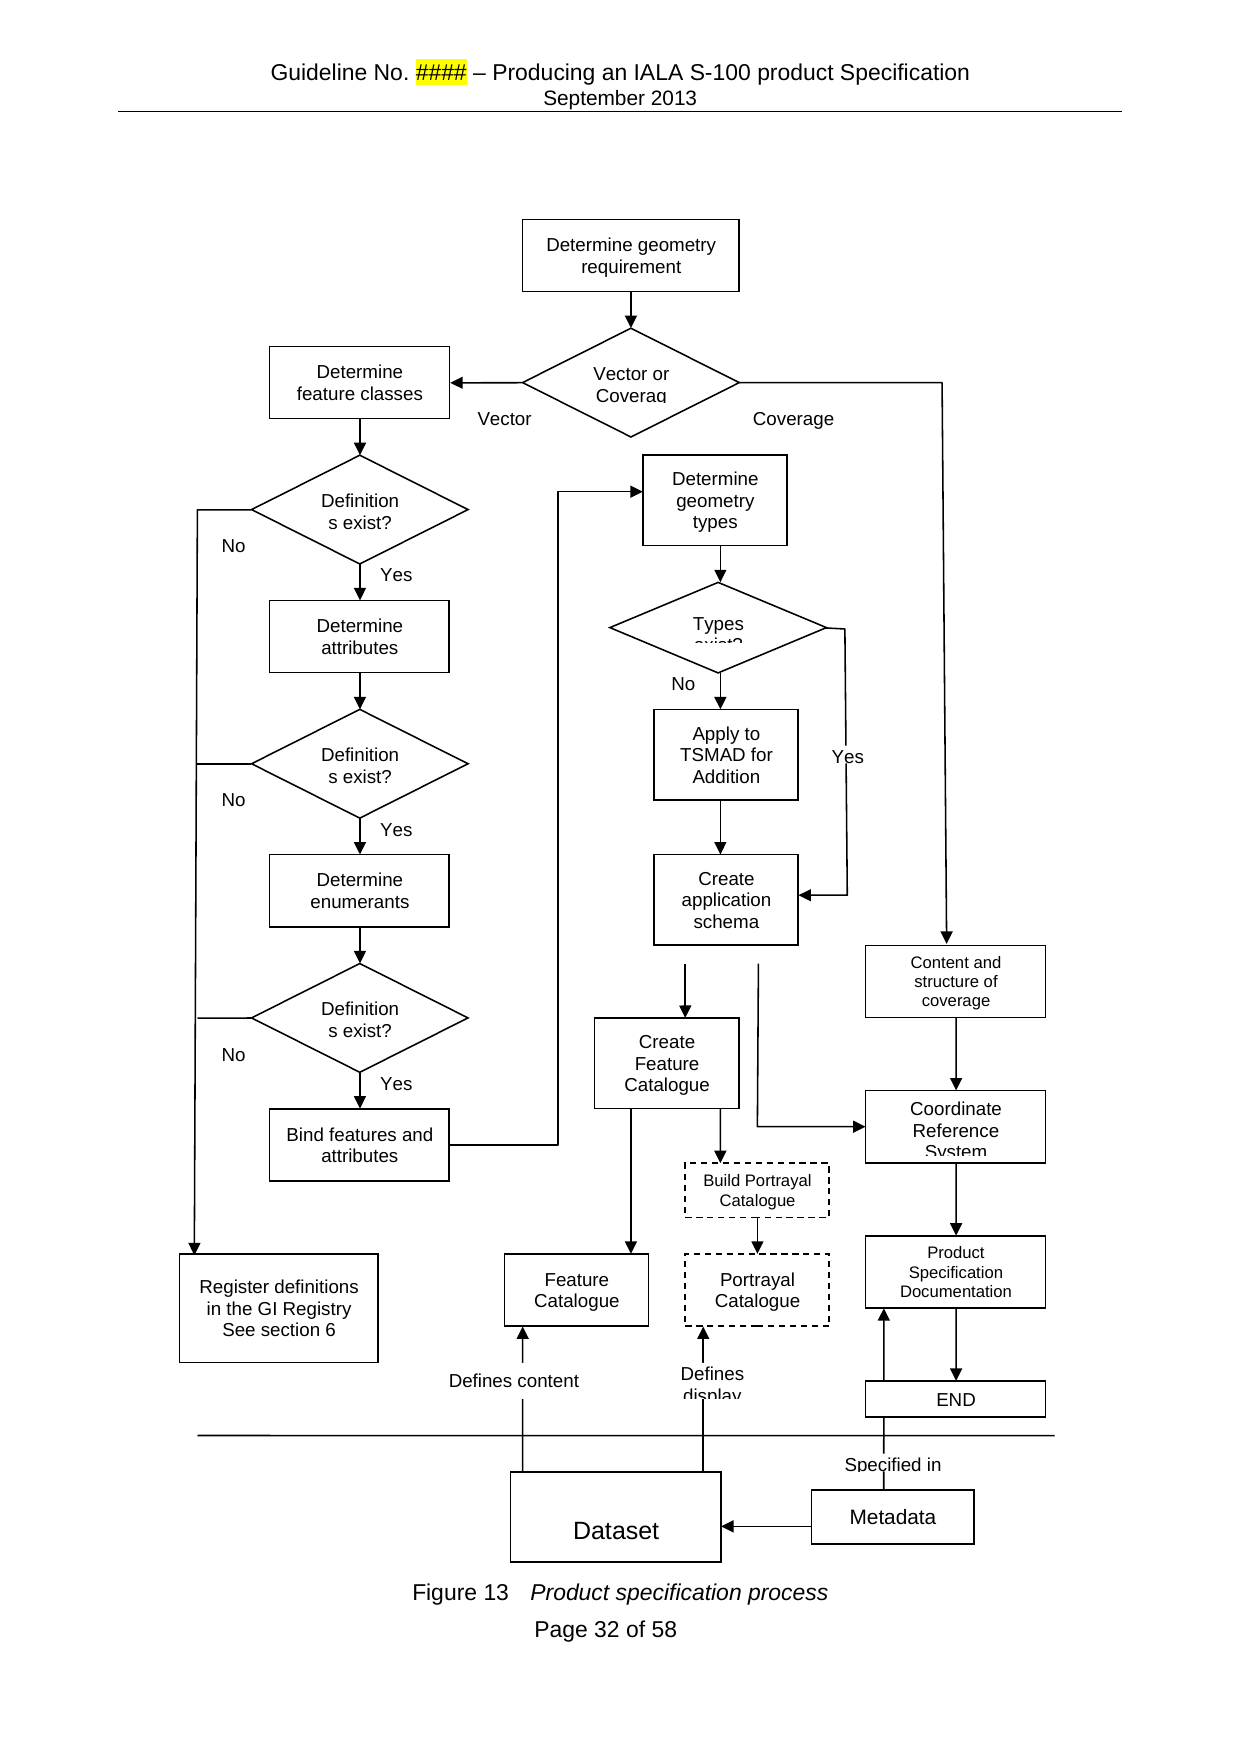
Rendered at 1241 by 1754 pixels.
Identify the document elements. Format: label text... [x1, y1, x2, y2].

text Product specification process [118, 1579, 1122, 1605]
